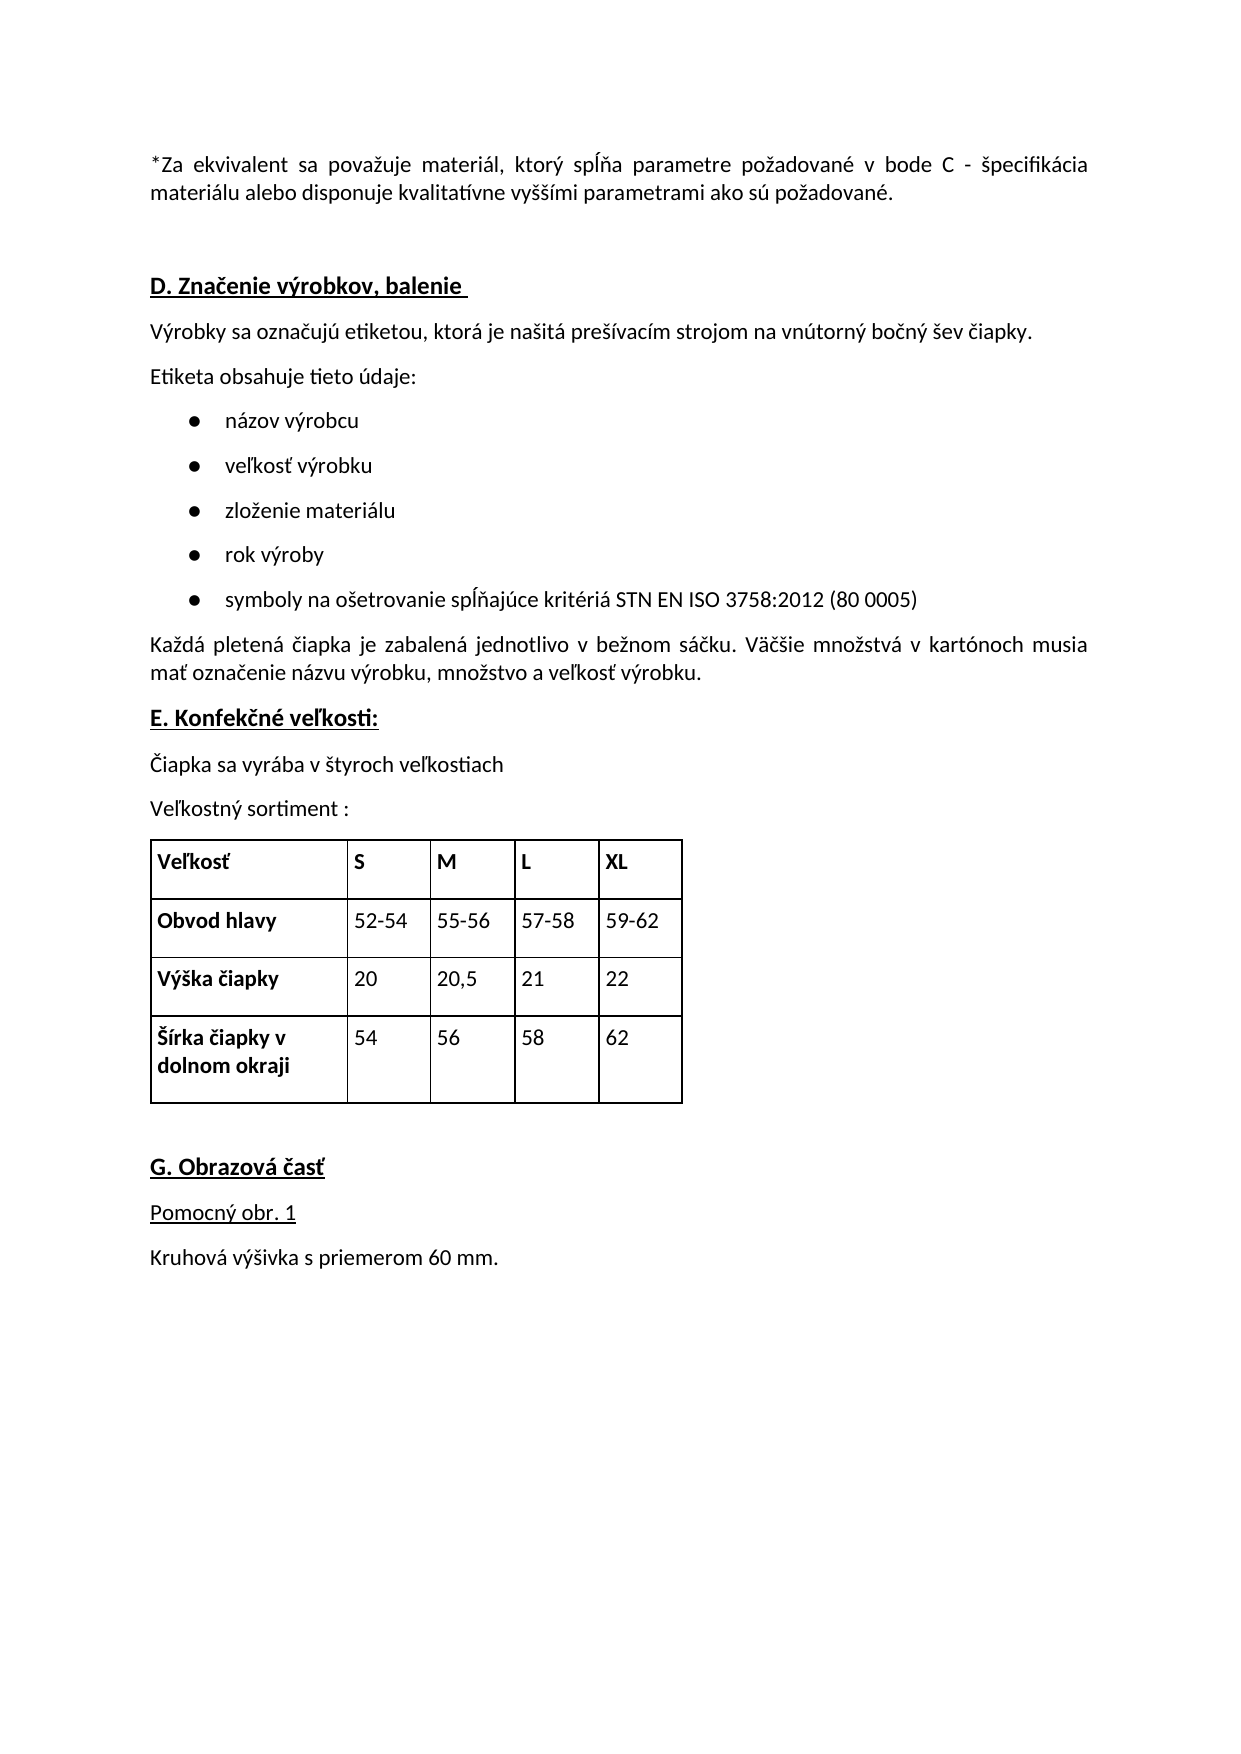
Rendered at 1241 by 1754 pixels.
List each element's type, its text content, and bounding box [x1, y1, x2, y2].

table_header L [516, 841, 598, 898]
list zloženie materiálu [187, 496, 1090, 524]
text Čiapka sa vyrába v štyroch veľkostiach [150, 750, 1090, 778]
text Etiketa obsahuje tieto údaje: [150, 362, 1090, 390]
table_header XL [600, 841, 681, 898]
table_cell 54 [348, 1017, 430, 1102]
list symboly na ošetrovanie spĺňajúce kritériá STN EN ISO 3758:2012 (80 0005) [187, 585, 1090, 613]
table_cell 21 [516, 958, 598, 1015]
table_cell Obvod hlavy [152, 900, 347, 957]
table_cell 20 [348, 958, 430, 1015]
table_cell Šírka čiapky v dolnom okraji [152, 1017, 347, 1102]
table_cell 58 [516, 1017, 598, 1102]
table_header S [348, 841, 430, 898]
table_cell 20,5 [431, 958, 514, 1015]
text G. Obrazová časť [150, 1151, 1090, 1181]
text Kruhová výšivka s priemerom 60 mm. [150, 1243, 1090, 1271]
text *Za ekvivalent sa považuje materiál, ktorý spĺňa parametre požadované v bode C - špecifikácia materiálu alebo disponuje kvalitatívne vyššími parametrami ako sú požadované. [150, 150, 1090, 206]
text Veľkostný sortiment : [150, 794, 1090, 822]
table_cell Výška čiapky [152, 958, 347, 1015]
text Každá pletená čiapka je zabalená jednotlivo v bežnom sáčku. Väčšie množstvá v kartónoch musia mať označenie názvu výrobku, množstvo a veľkosť výrobku. [150, 630, 1090, 686]
table_header M [431, 841, 514, 898]
list veľkosť výrobku [187, 451, 1090, 479]
text Pomocný obr. 1 [150, 1198, 1090, 1226]
list názov výrobcu [187, 406, 1090, 434]
table_cell 62 [600, 1017, 681, 1102]
text Výrobky sa označujú etiketou, ktorá je našitá prešívacím strojom na vnútorný bočný šev čiapky. [150, 317, 1090, 345]
text D. Značenie výrobkov, balenie [150, 270, 1090, 300]
list rok výroby [187, 541, 1090, 568]
table_cell 55-56 [431, 900, 514, 957]
table_header Veľkosť [152, 841, 347, 898]
table_cell 57-58 [516, 900, 598, 957]
table_cell 59-62 [600, 900, 681, 957]
text E. Konfekčné veľkosti: [150, 703, 1090, 733]
table_cell 22 [600, 958, 681, 1015]
table_cell 56 [431, 1017, 514, 1102]
table_cell 52-54 [348, 900, 430, 957]
